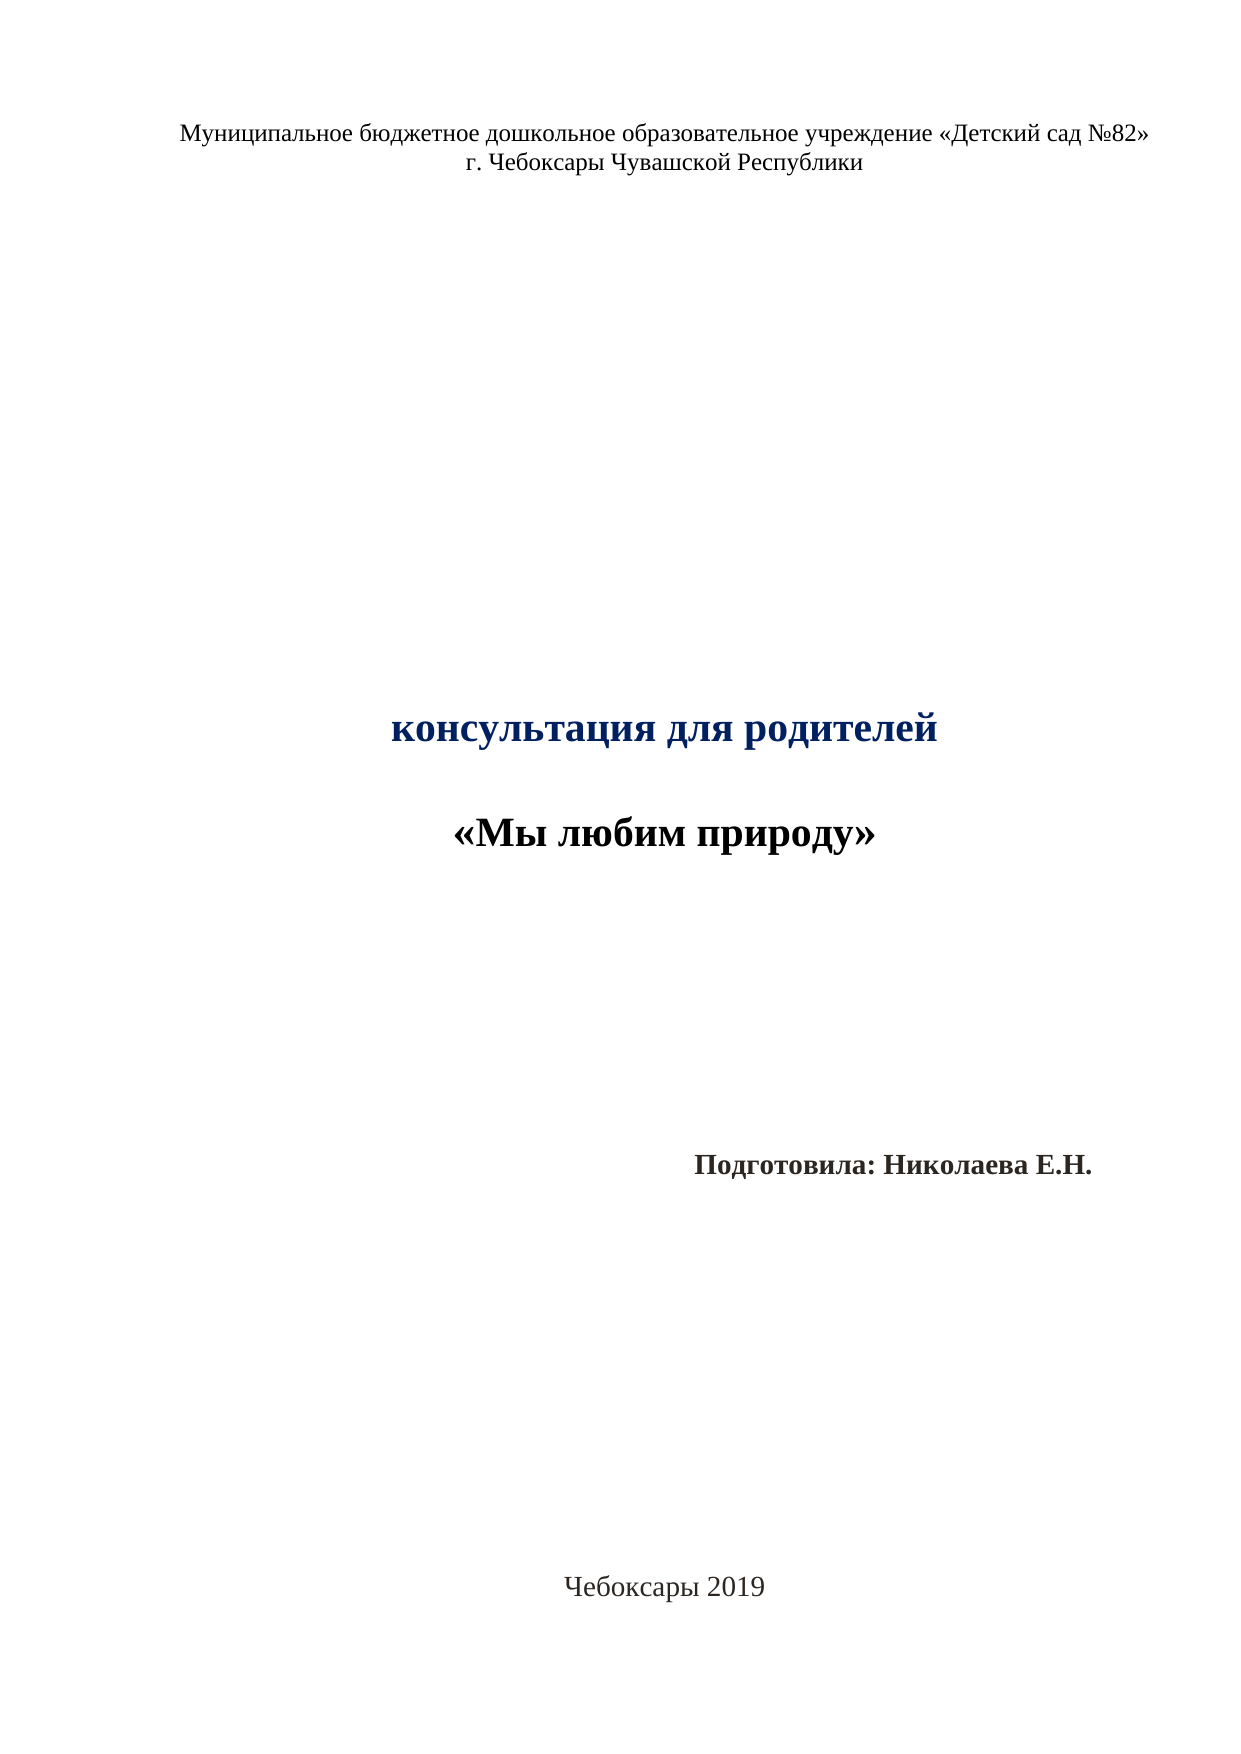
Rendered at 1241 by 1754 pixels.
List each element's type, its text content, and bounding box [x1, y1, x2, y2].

text «Мы любим природу» [177, 803, 1152, 856]
text Муниципальное бюджетное дошкольное образовательное учреждение «Детский сад №82» [177, 118, 1152, 147]
text г. Чебоксары Чувашской Республики [177, 147, 1152, 176]
text Чебоксары 2019 [177, 1569, 1152, 1602]
text консультация для родителей [177, 703, 1152, 751]
text Подготовила: Николаева Е.Н. [177, 1147, 1152, 1181]
